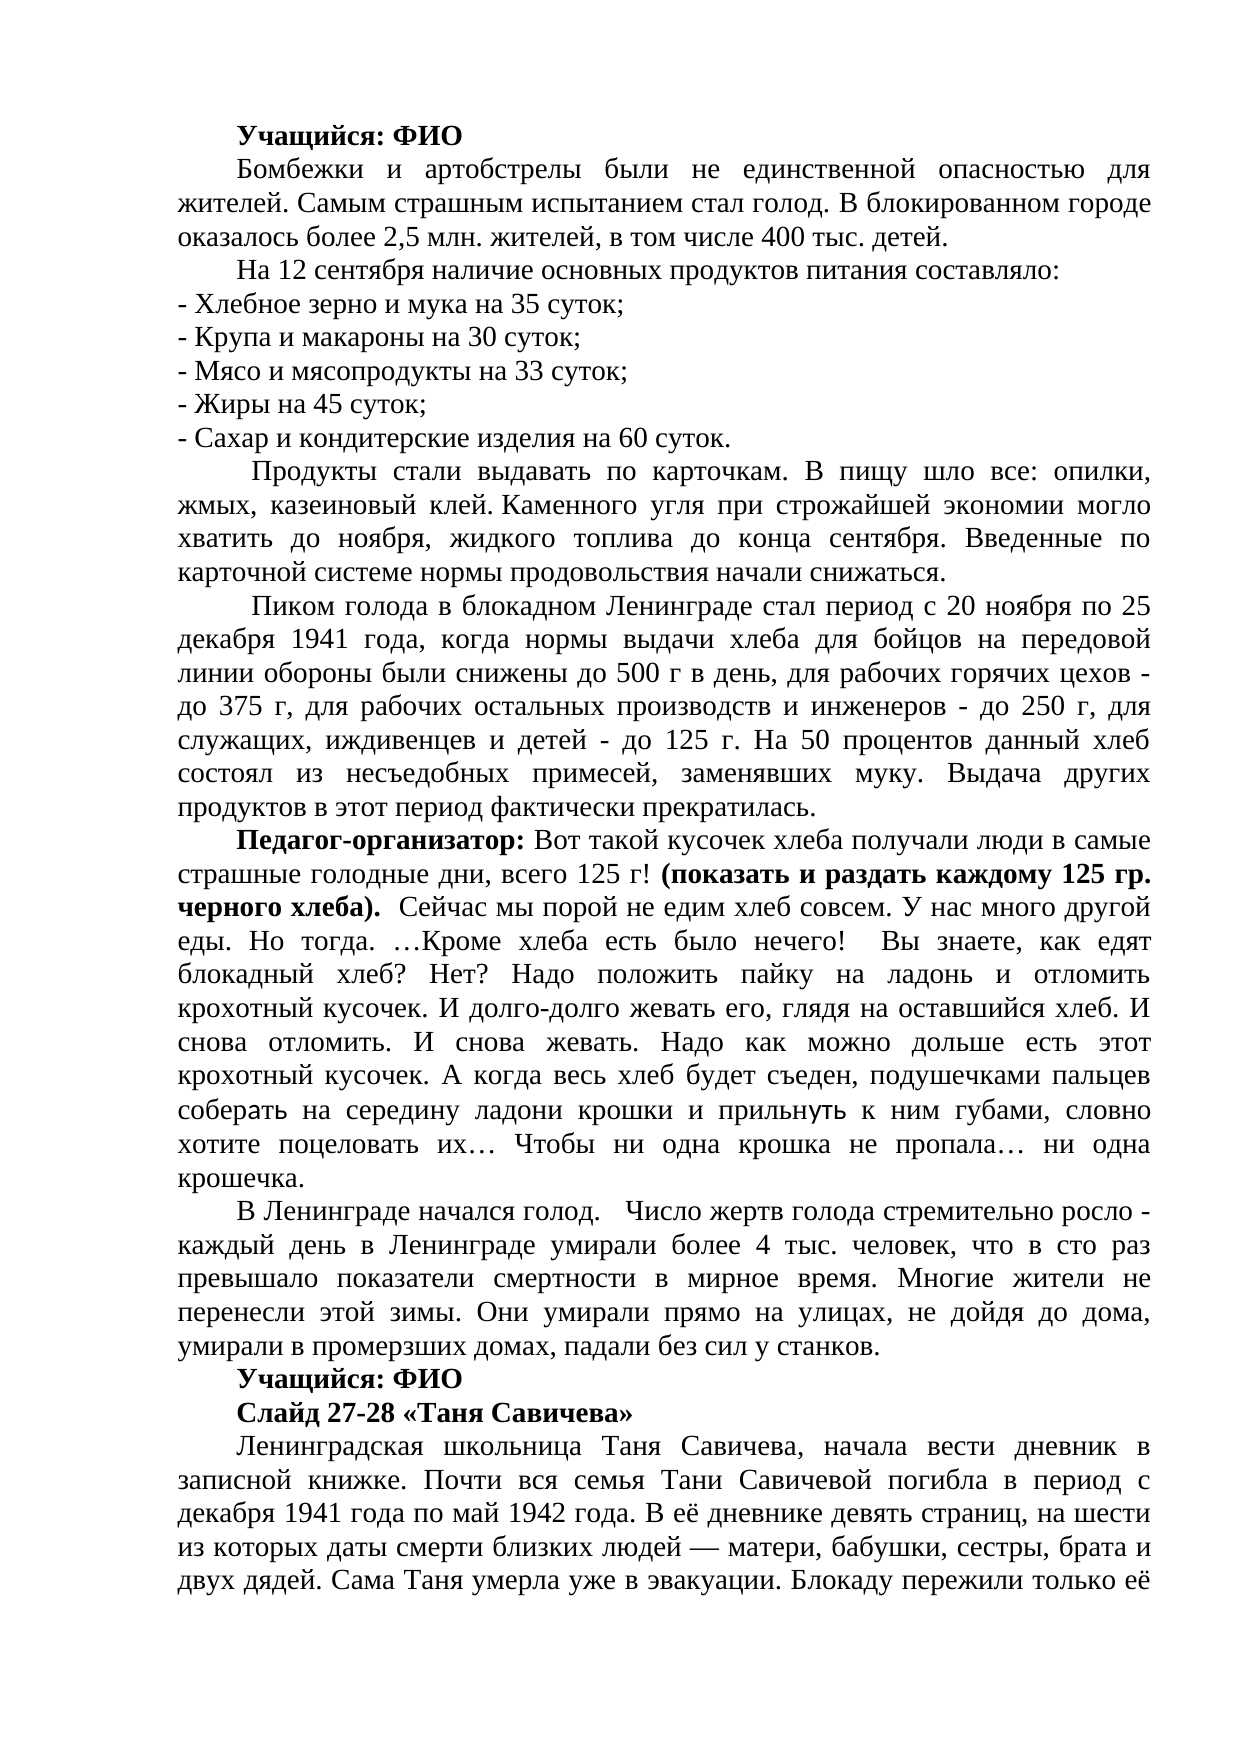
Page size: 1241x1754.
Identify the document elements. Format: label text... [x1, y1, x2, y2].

text Бомбежки и артобстрелы были не единственной опасностью для жителей. Самым страшным испытанием стал голод. В блокированном городе оказалось более 2,5 млн. жителей, в том числе 400 тыс. детей. [177, 152, 1152, 252]
text Педагог-организатор: Вот такой кусочек хлеба получали люди в самые страшные голодные дни, всего 125 г! (показать и раздать каждому 125 гр. черного хлеба). Сейчас мы порой не едим хлеб совсем. У нас много другой еды. Но тогда. …Кроме хлеба есть было нечего! Вы знаете, как едят блокадный хлеб? Нет? Надо положить пайку на ладонь и отломить крохотный кусочек. И долго-долго жевать его, глядя на оставшийся хлеб. И снова отломить. И снова жевать. Надо как можно дольше есть этот крохотный кусочек. А когда весь хлеб будет съеден, подушечками пальцев соберать на середину ладони крошки и прильнуть к ним губами, словно хотите поцеловать их… Чтобы ни одна крошка не пропала… ни одна крошечка. [177, 822, 1152, 1193]
text - Хлебное зерно и мука на 35 суток; [177, 286, 1152, 319]
text Учащийся: ФИО [177, 1361, 1152, 1395]
text Слайд 27-28 «Таня Савичева» [177, 1395, 1152, 1428]
text - Жиры на 45 суток; [177, 386, 1152, 420]
text Учащийся: ФИО [177, 118, 1152, 152]
text На 12 сентября наличие основных продуктов питания составляло: [177, 252, 1152, 286]
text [177, 1428, 1152, 1596]
text Пиком голода в блокадном Ленинграде стал период с 20 ноября по 25 декабря 1941 года, когда нормы выдачи хлеба для бойцов на передовой линии обороны были снижены до 500 г в день, для рабочих горячих цехов - до 375 г, для рабочих остальных производств и инженеров - до 250 г, для служащих, иждивенцев и детей - до 125 г. На 50 процентов данный хлеб состоял из несъедобных примесей, заменявших муку. Выдача других продуктов в этот период фактически прекратилась. [177, 588, 1152, 822]
text Продукты стали выдавать по карточкам. В пищу шло все: опилки, жмых, казеиновый клей. Каменного угля при строжайшей экономии могло хватить до ноября, жидкого топлива до конца сентября. Введенные по карточной системе нормы продовольствия начали снижаться. [177, 453, 1152, 588]
text - Сахар и кондитерские изделия на 60 суток. [177, 420, 1152, 453]
text - Крупа и макароны на 30 суток; [177, 319, 1152, 353]
text В Ленинграде начался голод. Число жертв голода стремительно росло - каждый день в Ленинграде умирали более 4 тыс. человек, что в сто раз превышало показатели смертности в мирное время. Многие жители не перенесли этой зимы. Они умирали прямо на улицах, не дойдя до дома, умирали в промерзших домах, падали без сил у станков. [177, 1193, 1152, 1361]
text - Мясо и мясопродукты на 33 суток; [177, 353, 1152, 386]
